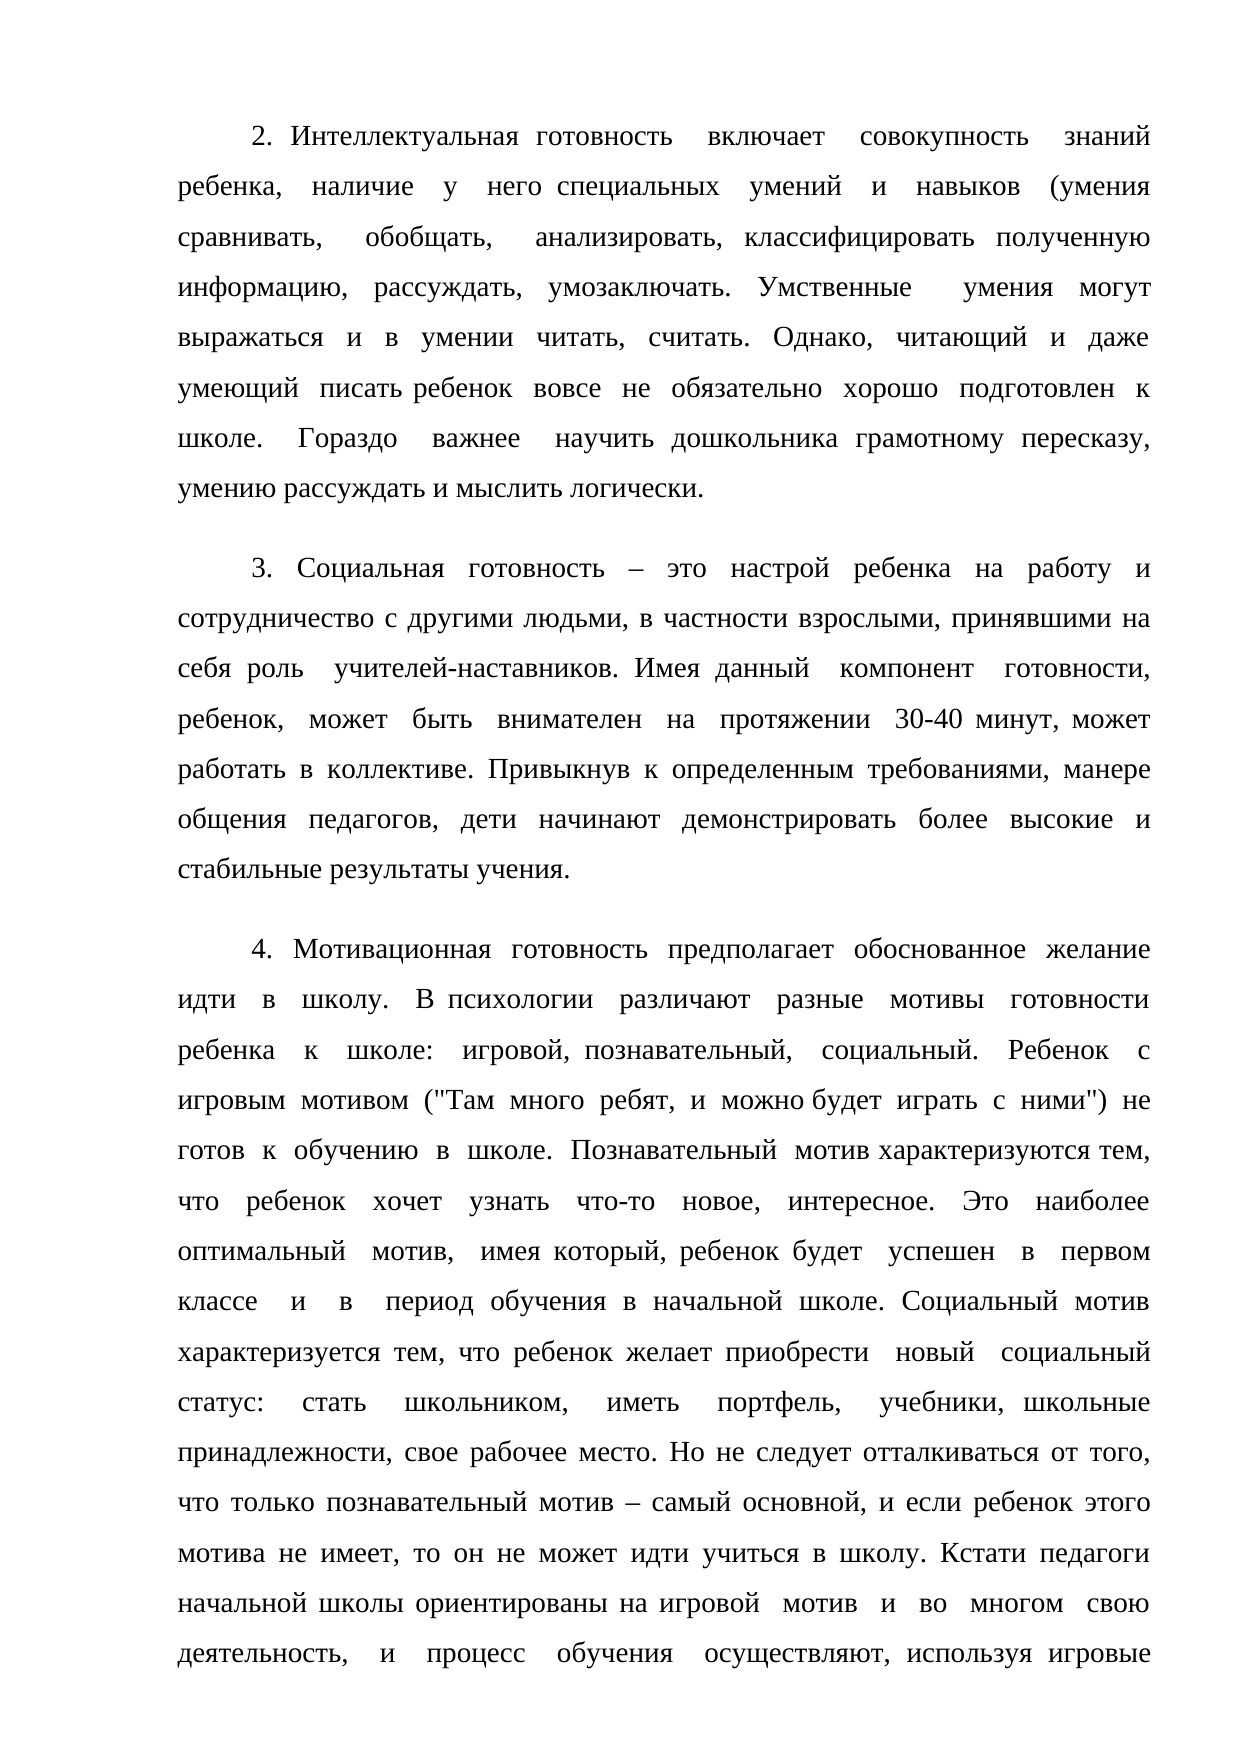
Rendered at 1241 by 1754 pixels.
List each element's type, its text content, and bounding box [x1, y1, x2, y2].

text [177, 931, 1152, 1669]
text 2. Интеллектуальная готовность включает совокупность знаний ребенка, наличие у него специальных умений и навыков (умения сравнивать, обобщать, анализировать, классифицировать полученную информацию, рассуждать, умозаключать. Умственные умения могут выражаться и в умении читать, считать. Однако, читающий и даже умеющий писать ребенок вовсе не обязательно хорошо подготовлен к школе. Гораздо важнее научить дошкольника грамотному пересказу, умению рассуждать и мыслить логически. [177, 118, 1152, 504]
text 3. Социальная готовность – это настрой ребенка на работу и сотрудничество с другими людьми, в частности взрослыми, принявшими на себя роль учителей-наставников. Имея данный компонент готовности, ребенок, может быть внимателен на протяжении 30-40 минут, может работать в коллективе. Привыкнув к определенным требованиями, манере общения педагогов, дети начинают демонстрировать более высокие и стабильные результаты учения. [177, 550, 1152, 885]
